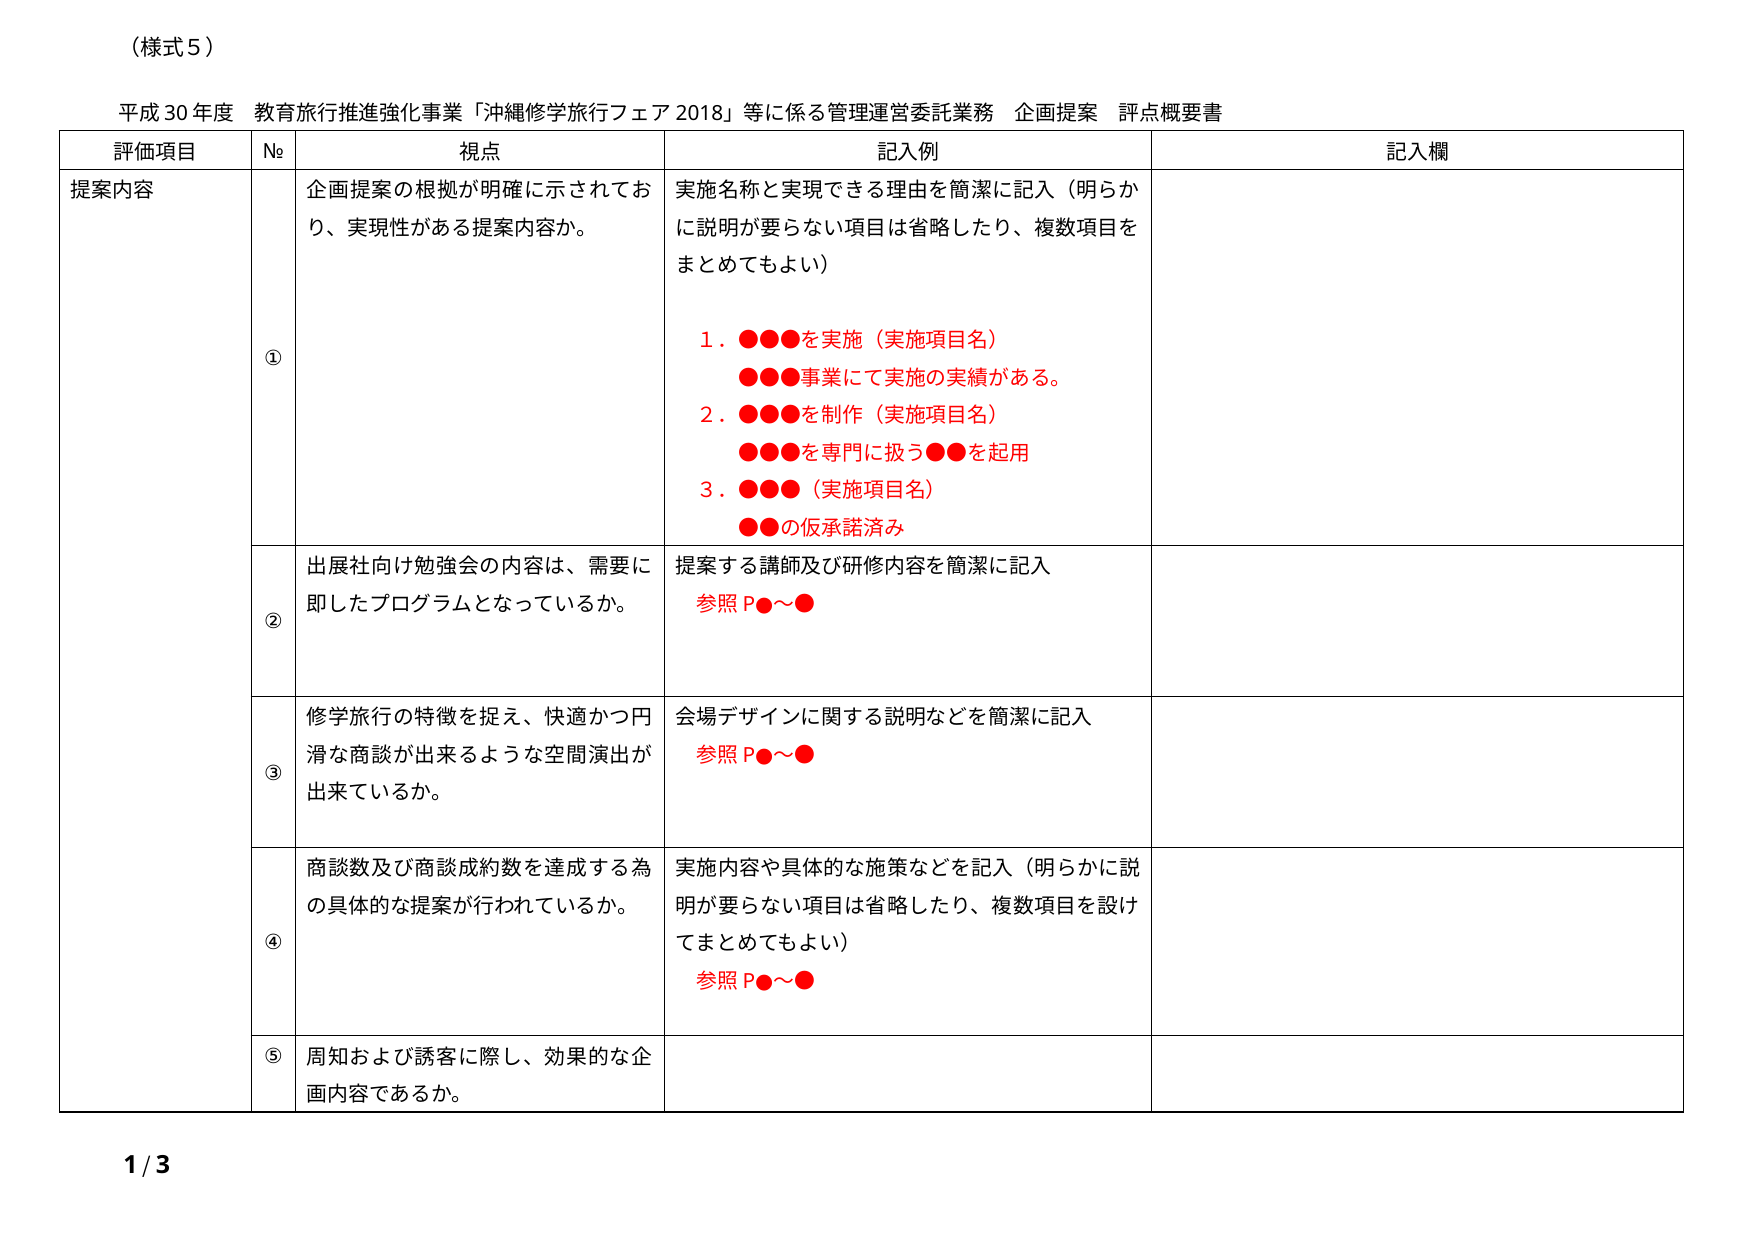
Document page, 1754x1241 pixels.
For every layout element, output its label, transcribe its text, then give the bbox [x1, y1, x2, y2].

table_cell [665, 1036, 1151, 1111]
table_cell 実施内容や具体的な施策などを記入（明らかに説明が要らない項目は省略したり、複数項目を設けてまとめてもよい） 参照P●～● [665, 848, 1151, 1035]
table_cell [1152, 697, 1683, 847]
table_cell 修学旅行の特徴を捉え、快適かつ円滑な商談が出来るような空間演出が出来ているか。 [296, 697, 664, 847]
table_cell 会場デザインに関する説明などを簡潔に記入 参照P●～● [665, 697, 1151, 847]
table_cell [1152, 848, 1683, 1035]
table_header № [252, 131, 295, 169]
text 平成30年度 教育旅行推進強化事業「沖縄修学旅行フェア2018」等に係る管理運営委託業務 企画提案 評点概要書 [118, 93, 1636, 130]
table_cell 商談数及び商談成約数を達成する為の具体的な提案が行われているか。 [296, 848, 664, 1035]
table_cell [296, 1036, 664, 1111]
table_header 視点 [296, 131, 664, 169]
table_cell 出展社向け勉強会の内容は、需要に即したプログラムとなっているか。 [296, 546, 664, 696]
table_cell ② [252, 546, 295, 696]
table_cell ⑤ [252, 1036, 295, 1111]
table_cell ③ [252, 697, 295, 847]
table_header 評価項目 [60, 131, 251, 169]
table_cell [1152, 170, 1683, 545]
table_cell ④ [252, 848, 295, 1035]
table_cell ① [252, 170, 295, 545]
table_header 記入欄 [1152, 131, 1683, 169]
table_cell 企画提案の根拠が明確に示されており、実現性がある提案内容か。 [296, 170, 664, 545]
table_cell [1152, 1036, 1683, 1111]
table_cell [1152, 546, 1683, 696]
table_cell 提案内容 [60, 170, 251, 1111]
table_cell 提案する講師及び研修内容を簡潔に記入 参照P●～● [665, 546, 1151, 696]
table_header 記入例 [665, 131, 1151, 169]
table_cell 実施名称と実現できる理由を簡潔に記入（明らかに説明が要らない項目は省略したり、複数項目をまとめてもよい） １．●●●を実施（実施項目名） ●●●事業にて実施の実績がある。 ２．●●●を制作（実施項目名） ●●●を専門に扱う●●を起用 ３．●●●（実施項目名） ●●の仮承諾済み [665, 170, 1151, 545]
